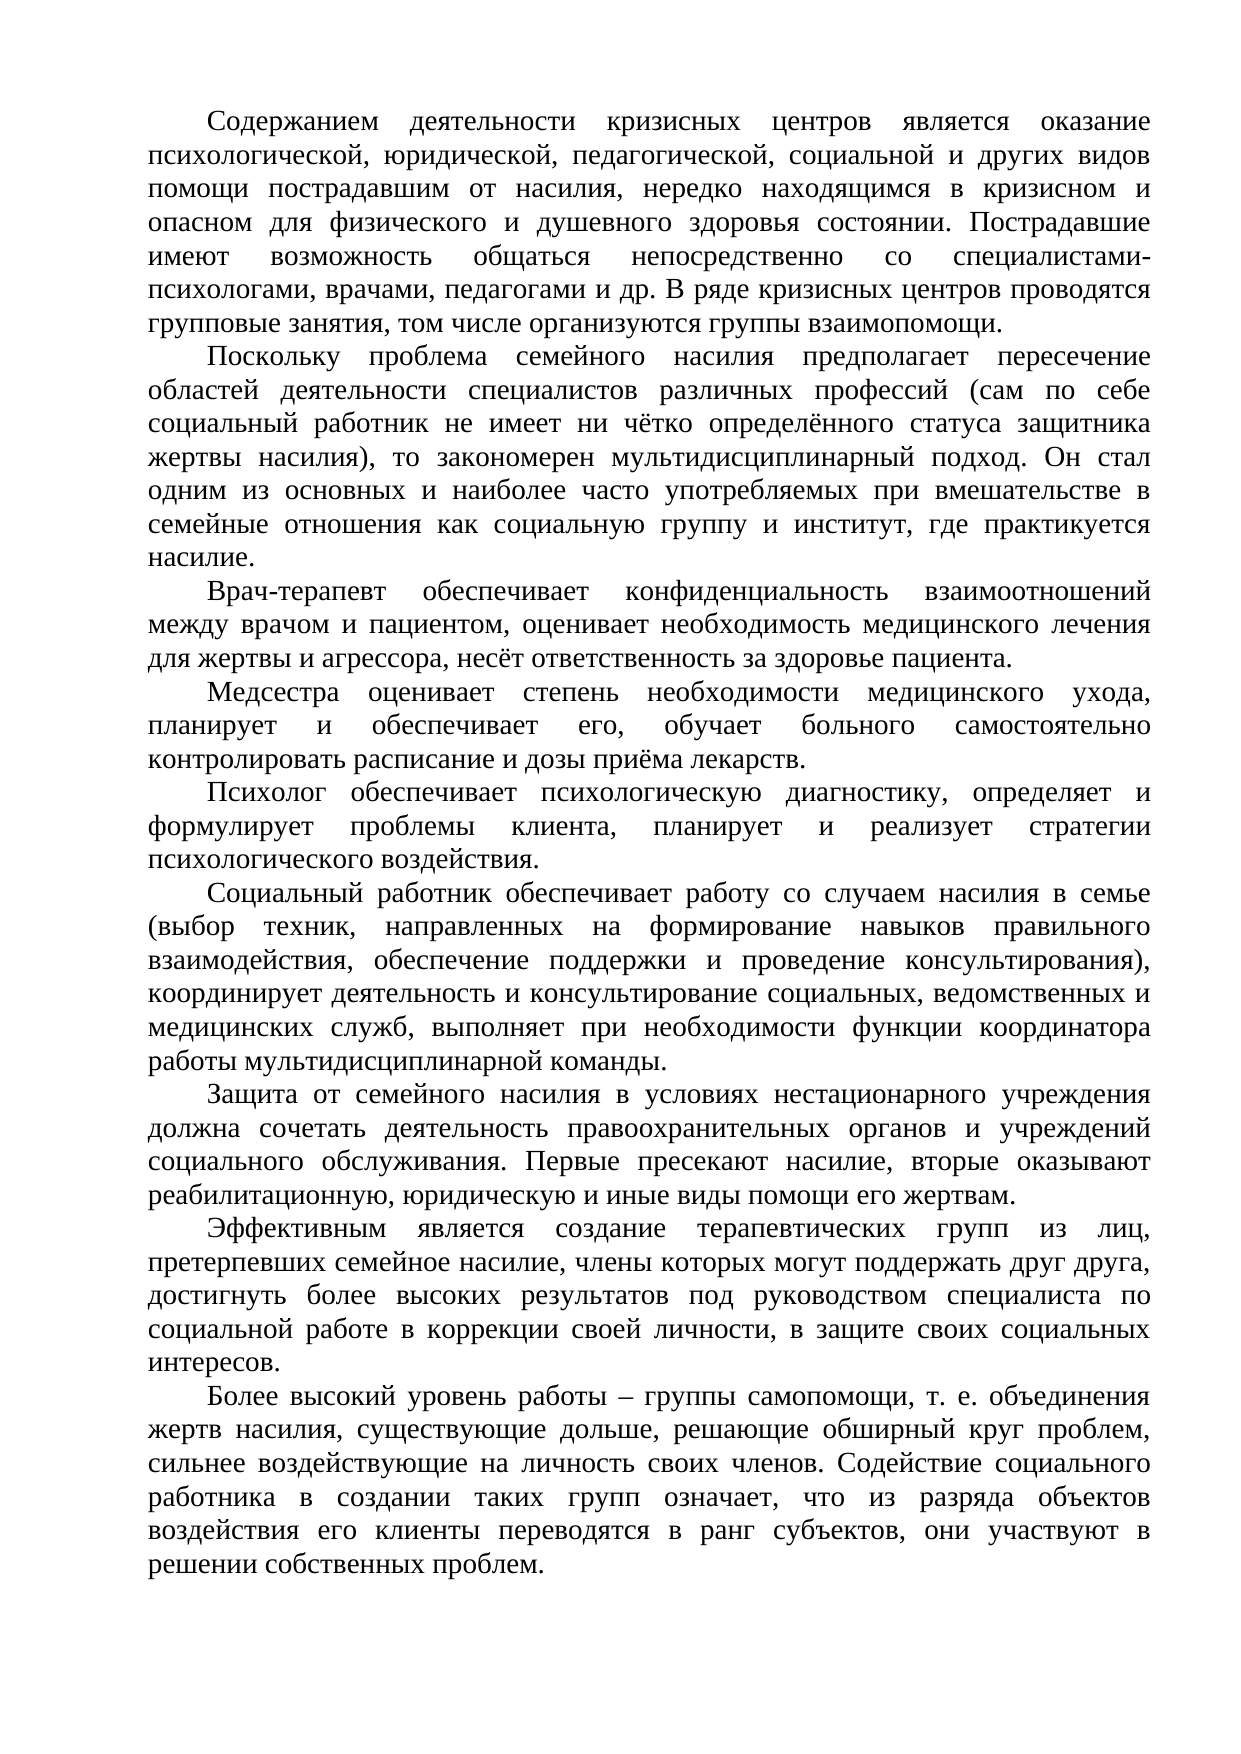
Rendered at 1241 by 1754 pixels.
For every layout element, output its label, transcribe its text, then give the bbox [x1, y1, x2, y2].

text Медсестра оценивает степень необходимости медицинского ухода, планирует и обеспечивает его, обучает больного самостоятельно контролировать расписание и дозы приёма лекарств. [148, 674, 1152, 774]
text Поскольку проблема семейного насилия предполагает пересечение областей деятельности специалистов различных профессий (сам по себе социальный работник не имеет ни чётко определённого статуса защитника жертвы насилия), то закономерен мультидисциплинарный подход. Он стал одним из основных и наиболее часто употребляемых при вмешательстве в семейные отношения как социальную группу и институт, где практикуется насилие. [148, 338, 1152, 573]
text Защита от семейного насилия в условиях нестационарного учреждения должна сочетать деятельность правоохранительных органов и учреждений социального обслуживания. Первые пресекают насилие, вторые оказывают реабилитационную, юридическую и иные виды помощи его жертвам. [148, 1076, 1152, 1210]
text Эффективным является создание терапевтических групп из лиц, претерпевших семейное насилие, члены которых могут поддержать друг друга, достигнуть более высоких результатов под руководством специалиста по социальной работе в коррекции своей личности, в защите своих социальных интересов. [148, 1210, 1152, 1378]
text Социальный работник обеспечивает работу со случаем насилия в семье (выбор техник, направленных на формирование навыков правильного взаимодействия, обеспечение поддержки и проведение консультирования), координирует деятельность и консультирование социальных, ведомственных и медицинских служб, выполняет при необходимости функции координатора работы мультидисциплинарной команды. [148, 875, 1152, 1076]
text Врач-терапевт обеспечивает конфиденциальность взаимоотношений между врачом и пациентом, оценивает необходимость медицинского лечения для жертвы и агрессора, несёт ответственность за здоровье пациента. [148, 573, 1152, 674]
text Психолог обеспечивает психологическую диагностику, определяет и формулирует проблемы клиента, планирует и реализует стратегии психологического воздействия. [148, 774, 1152, 875]
text Более высокий уровень работы – группы самопомощи, т. е. объединения жертв насилия, существующие дольше, решающие обширный круг проблем, сильнее воздействующие на личность своих членов. Содействие социального работника в создании таких групп означает, что из разряда объектов воздействия его клиенты переводятся в ранг субъектов, они участвуют в решении собственных проблем. [148, 1378, 1152, 1579]
text Содержанием деятельности кризисных центров является оказание психологической, юридической, педагогической, социальной и других видов помощи пострадавшим от насилия, нередко находящимся в кризисном и опасном для физического и душевного здоровья состоянии. Пострадавшие имеют возможность общаться непосредственно со специалистами-психологами, врачами, педагогами и др. В ряде кризисных центров проводятся групповые занятия, том числе организуются группы взаимопомощи. [148, 103, 1152, 338]
